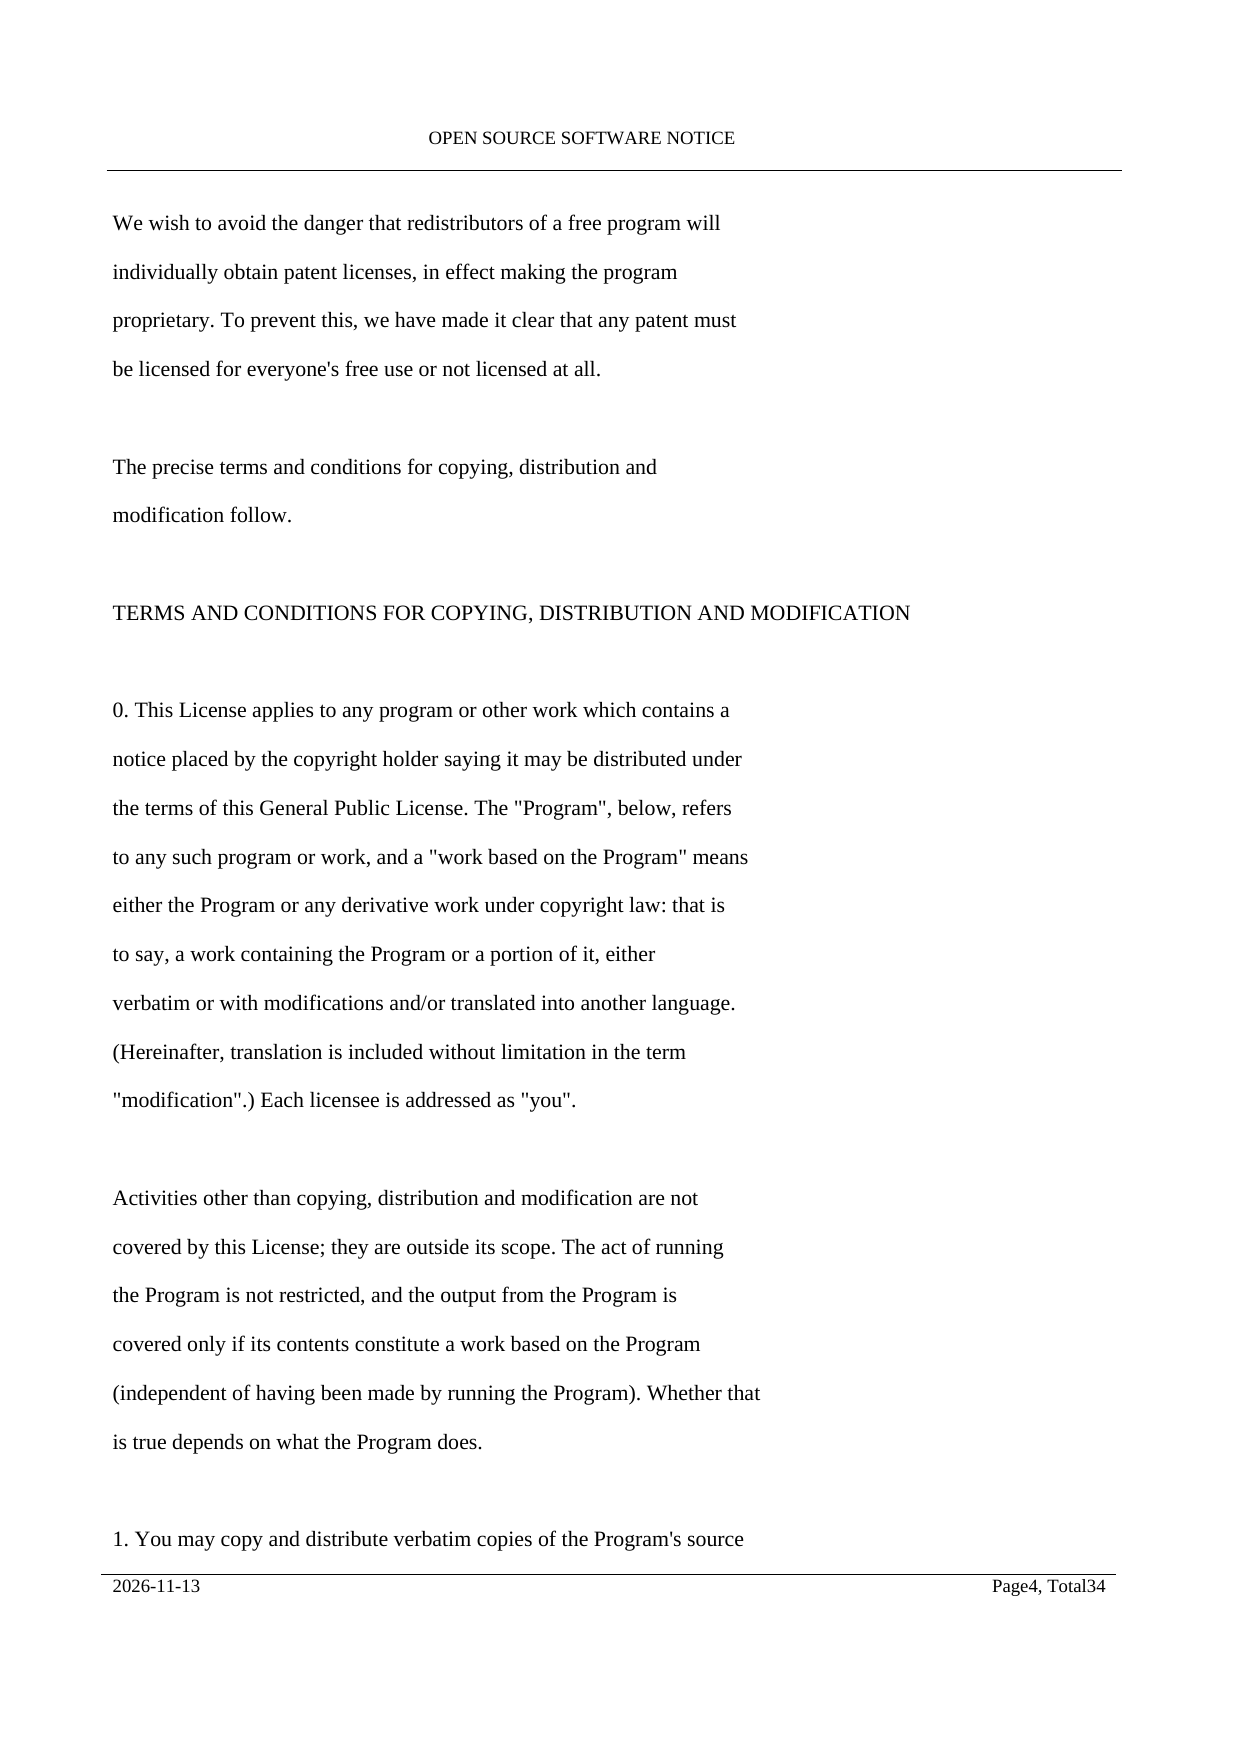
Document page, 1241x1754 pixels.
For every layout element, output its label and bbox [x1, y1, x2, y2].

text [112, 206, 1128, 1555]
